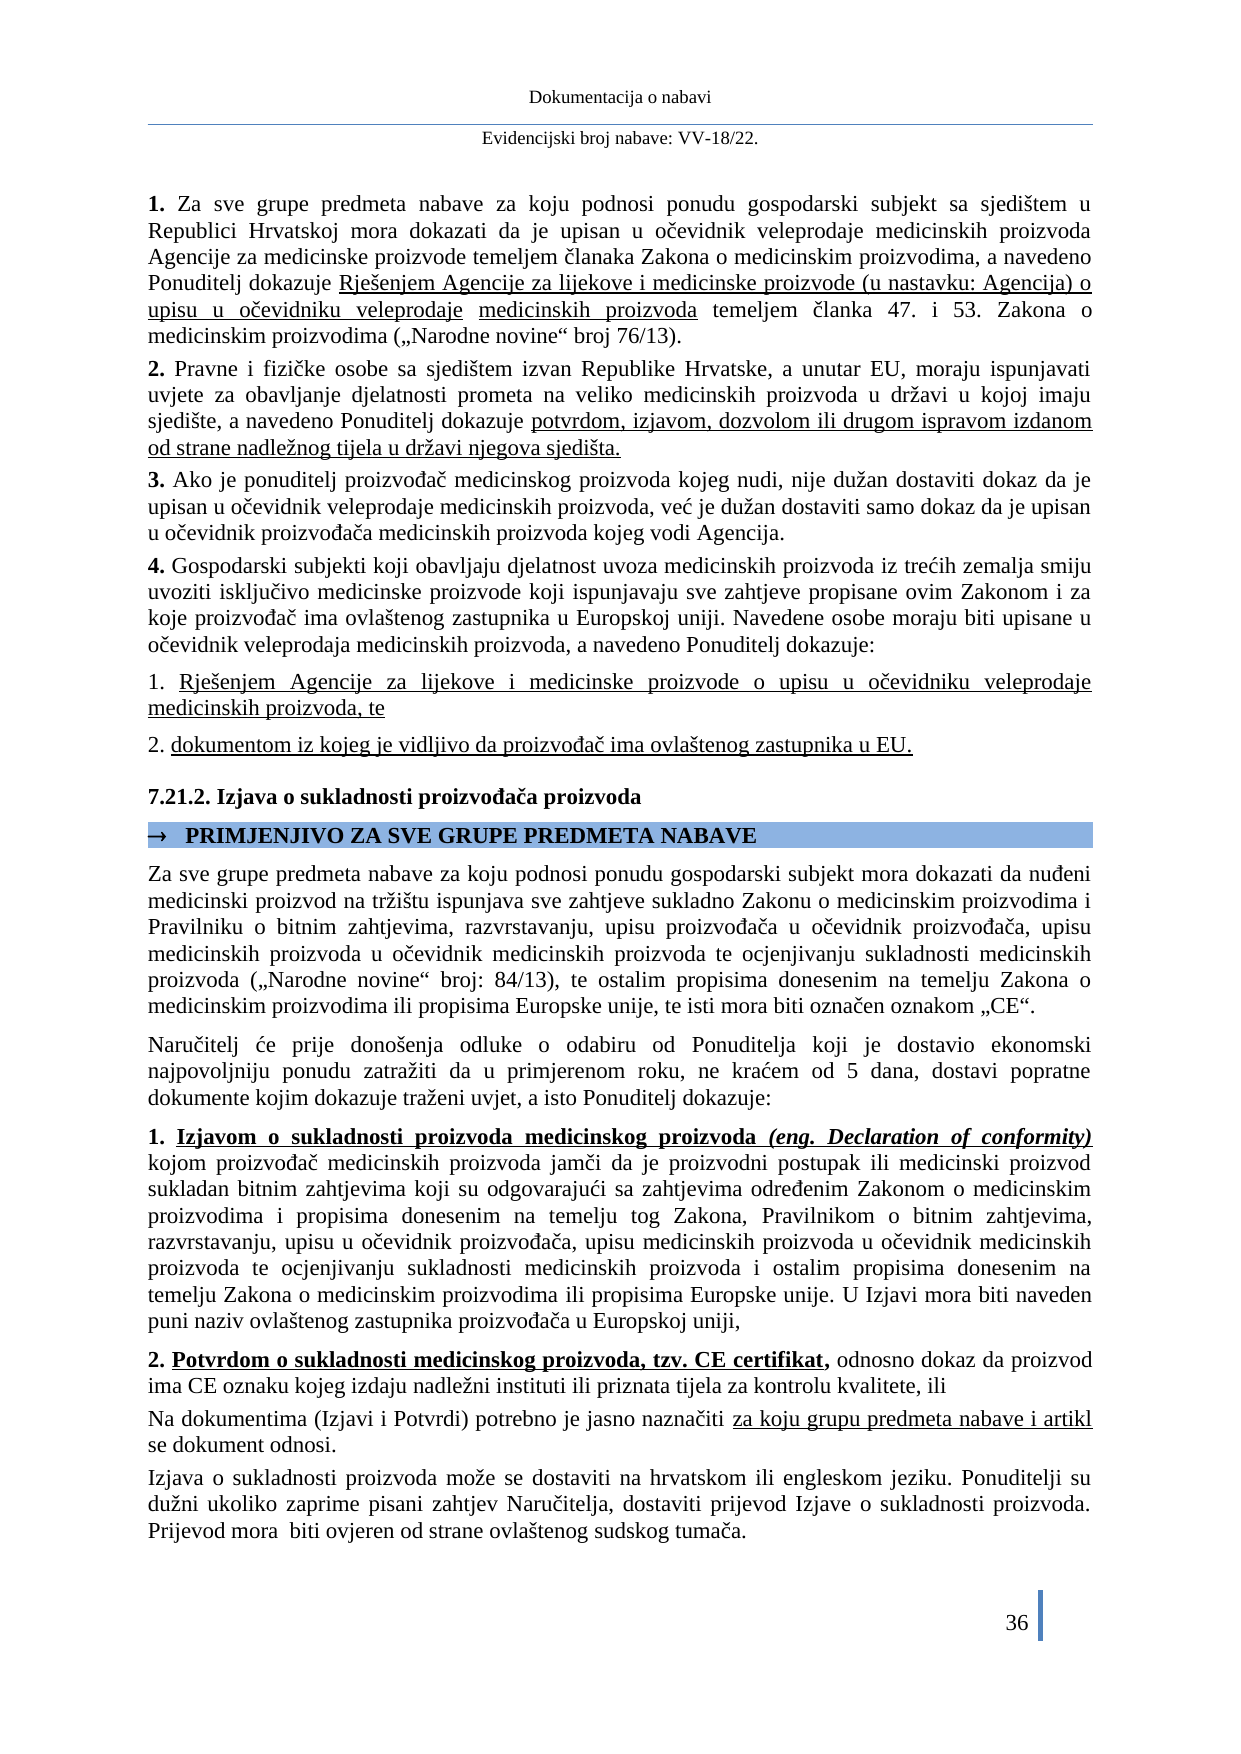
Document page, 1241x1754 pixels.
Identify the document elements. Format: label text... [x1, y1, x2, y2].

text 2. Potvrdom o sukladnosti medicinskog proizvoda, tzv. CE certifikat, odnosno dokaz da proizvod ima CE oznaku kojeg izdaju nadležni instituti ili priznata tijela za kontrolu kvalitete, ili [148, 1346, 1093, 1399]
text Na dokumentima (Izjavi i Potvrdi) potrebno je jasno naznačiti za koju grupu predmeta nabave i artikl se dokument odnosi. [148, 1405, 1093, 1458]
text 1. Rješenjem Agencije za lijekove i medicinske proizvode o upisu u očevidniku veleprodaje medicinskih proizvoda, te [148, 668, 1093, 721]
text 1. Izjavom o sukladnosti proizvoda medicinskog proizvoda (eng. Declaration of conformity) kojom proizvođač medicinskih proizvoda jamči da je proizvodni postupak ili medicinski proizvod sukladan bitnim zahtjevima koji su odgovarajući sa zahtjevima određenim Zakonom o medicinskim proizvodima i propisima donesenim na temelju tog Zakona, Pravilnikom o bitnim zahtjevima, razvrstavanju, upisu u očevidnik proizvođača, upisu medicinskih proizvoda u očevidnik medicinskih proizvoda te ocjenjivanju sukladnosti medicinskih proizvoda i ostalim propisima donesenim na temelju Zakona o medicinskim proizvodima ili propisima Europske unije. U Izjavi mora biti naveden puni naziv ovlaštenog zastupnika proizvođača u Europskoj uniji, [148, 1123, 1093, 1333]
text 4. Gospodarski subjekti koji obavljaju djelatnost uvoza medicinskih proizvoda iz trećih zemalja smiju uvoziti isključivo medicinske proizvode koji ispunjavaju sve zahtjeve propisane ovim Zakonom i za koje proizvođač ima ovlaštenog zastupnika u Europskoj uniji. Navedene osobe moraju biti upisane u očevidnik veleprodaja medicinskih proizvoda, a navedeno Ponuditelj dokazuje: [148, 552, 1093, 657]
list PRIMJENJIVO ZA SVE GRUPE PREDMETA NABAVE [148, 822, 1093, 848]
text 3. Ako je ponuditelj proizvođač medicinskog proizvoda kojeg nudi, nije dužan dostaviti dokaz da je upisan u očevidnik veleprodaje medicinskih proizvoda, već je dužan dostaviti samo dokaz da je upisan u očevidnik proizvođača medicinskih proizvoda kojeg vodi Agencija. [148, 466, 1093, 545]
text 1. Za sve grupe predmeta nabave za koju podnosi ponudu gospodarski subjekt sa sjedištem u Republici Hrvatskoj mora dokazati da je upisan u očevidnik veleprodaje medicinskih proizvoda Agencije za medicinske proizvode temeljem članaka Zakona o medicinskim proizvodima, a navedeno Ponuditelj dokazuje Rješenjem Agencije za lijekove i medicinske proizvode (u nastavku: Agencija) o upisu u očevidniku veleprodaje medicinskih proizvoda temeljem članka 47. i 53. Zakona o medicinskim proizvodima („Narodne novine“ broj 76/13). [148, 190, 1093, 348]
text Za sve grupe predmeta nabave za koju podnosi ponudu gospodarski subjekt mora dokazati da nuđeni medicinski proizvod na tržištu ispunjava sve zahtjeve sukladno Zakonu o medicinskim proizvodima i Pravilniku o bitnim zahtjevima, razvrstavanju, upisu proizvođača u očevidnik proizvođača, upisu medicinskih proizvoda u očevidnik medicinskih proizvoda te ocjenjivanju sukladnosti medicinskih proizvoda („Narodne novine“ broj: 84/13), te ostalim propisima donesenim na temelju Zakona o medicinskim proizvodima ili propisima Europske unije, te isti mora biti označen oznakom „CE“. [148, 861, 1093, 1019]
subtitle 7.21.2. Izjava o sukladnosti proizvođača proizvoda [148, 783, 1093, 809]
text 2. Pravne i fizičke osobe sa sjedištem izvan Republike Hrvatske, a unutar EU, moraju ispunjavati uvjete za obavljanje djelatnosti prometa na veliko medicinskih proizvoda u državi u kojoj imaju sjedište, a navedeno Ponuditelj dokazuje potvrdom, izjavom, dozvolom ili drugom ispravom izdanom od strane nadležnog tijela u državi njegova sjedišta. [148, 355, 1093, 460]
text Naručitelj će prije donošenja odluke o odabiru od Ponuditelja koji je dostavio ekonomski najpovoljniju ponudu zatražiti da u primjerenom roku, ne kraćem od 5 dana, dostavi popratne dokumente kojim dokazuje traženi uvjet, a isto Ponuditelj dokazuje: [148, 1031, 1093, 1110]
text 2. dokumentom iz kojeg je vidljivo da proizvođač ima ovlaštenog zastupnika u EU. [148, 731, 1093, 758]
text Izjava o sukladnosti proizvoda može se dostaviti na hrvatskom ili engleskom jeziku. Ponuditelji su dužni ukoliko zaprime pisani zahtjev Naručitelja, dostaviti prijevod Izjave o sukladnosti proizvoda. Prijevod mora biti ovjeren od strane ovlaštenog sudskog tumača. [148, 1464, 1093, 1543]
